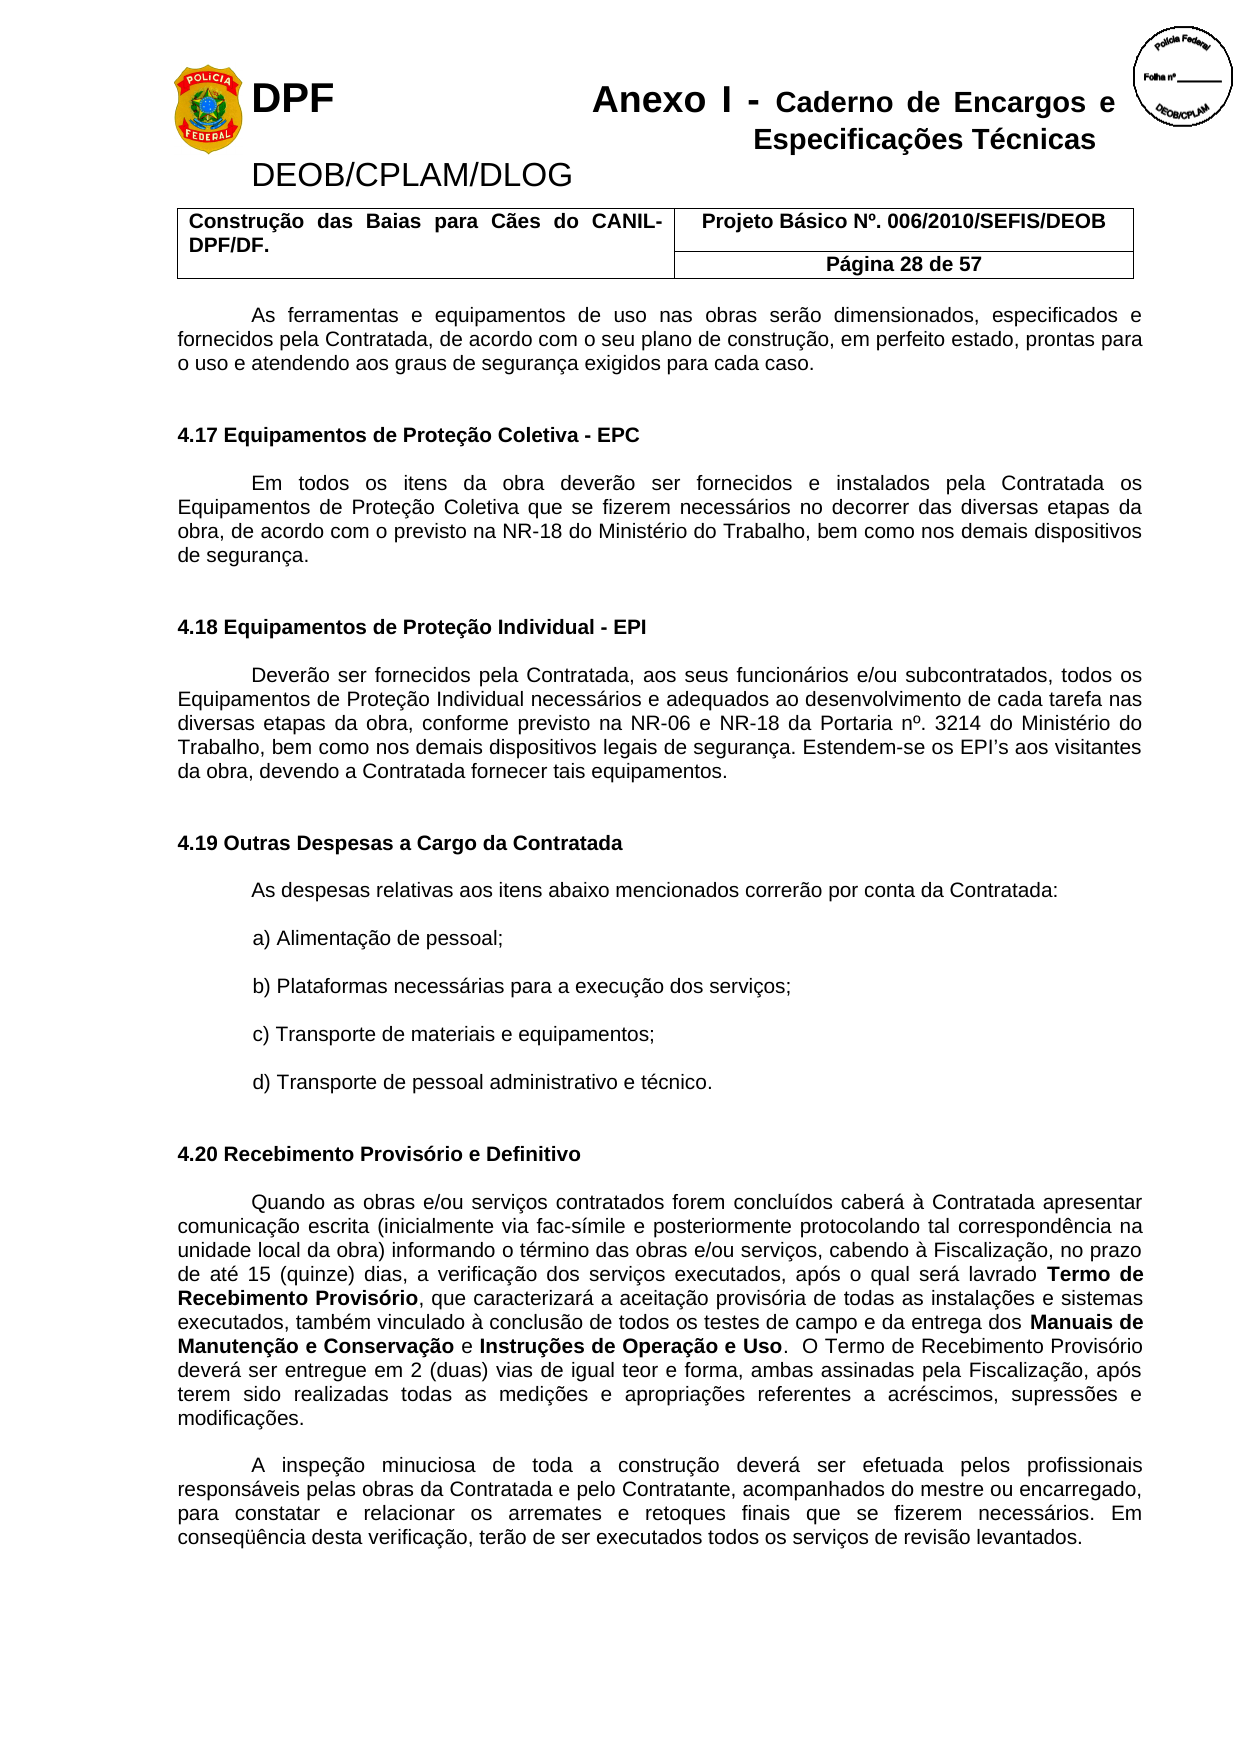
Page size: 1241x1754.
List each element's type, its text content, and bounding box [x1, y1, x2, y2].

text Em todos os itens da obra deverão ser fornecidos e instalados pela Contratada os Equipamentos de Proteção Coletiva que se fizerem necessários no decorrer das diversas etapas da obra, de acordo com o previsto na NR-18 do Ministério do Trabalho, bem como nos demais dispositivos de segurança. [177, 471, 1144, 567]
text 4.19 Outras Despesas a Cargo da Contratada [177, 830, 1144, 854]
text 4.20 Recebimento Provisório e Definitivo [177, 1142, 1144, 1166]
picture [1114, 16, 1241, 155]
text As despesas relativas aos itens abaixo mencionados correrão por conta da Contratada: [177, 878, 1144, 902]
text 4.18 Equipamentos de Proteção Individual - EPI [177, 615, 1144, 639]
text As ferramentas e equipamentos de uso nas obras serão dimensionados, especificados e fornecidos pela Contratada, de acordo com o seu plano de construção, em perfeito estado, prontas para o uso e atendendo aos graus de segurança exigidos para cada caso. [177, 303, 1144, 375]
text d) Transporte de pessoal administrativo e técnico. [177, 1070, 1144, 1094]
text a) Alimentação de pessoal; [177, 926, 1144, 950]
text A inspeção minuciosa de toda a construção deverá ser efetuada pelos profissionais responsáveis pelas obras da Contratada e pelo Contratante, acompanhados do mestre ou encarregado, para constatar e relacionar os arremates e retoques finais que se fizerem necessários. Em conseqüência desta verificação, terão de ser executados todos os serviços de revisão levantados. [177, 1453, 1144, 1549]
text Deverão ser fornecidos pela Contratada, aos seus funcionários e/ou subcontratados, todos os Equipamentos de Proteção Individual necessários e adequados ao desenvolvimento de cada tarefa nas diversas etapas da obra, conforme previsto na NR-06 e NR-18 da Portaria nº. 3214 do Ministério do Trabalho, bem como nos demais dispositivos legais de segurança. Estendem-se os EPI’s aos visitantes da obra, devendo a Contratada fornecer tais equipamentos. [177, 663, 1144, 782]
text 4.17 Equipamentos de Proteção Coletiva - EPC [177, 423, 1144, 447]
text c) Transporte de materiais e equipamentos; [177, 1022, 1144, 1046]
text Quando as obras e/ou serviços contratados forem concluídos caberá à Contratada apresentar comunicação escrita (inicialmente via fac-símile e posteriormente protocolando tal correspondência na unidade local da obra) informando o término das obras e/ou serviços, cabendo à Fiscalização, no prazo de até 15 (quinze) dias, a verificação dos serviços executados, após o qual será lavrado Termo de Recebimento Provisório, que caracterizará a aceitação provisória de todas as instalações e sistemas executados, também vinculado à conclusão de todos os testes de campo e da entrega dos Manuais de Manutenção e Conservação e Instruções de Operação e Uso. O Termo de Recebimento Provisório deverá ser entregue em 2 (duas) vias de igual teor e forma, ambas assinadas pela Fiscalização, após terem sido realizadas todas as medições e apropriações referentes a acréscimos, supressões e modificações. [177, 1190, 1144, 1429]
text b) Plataformas necessárias para a execução dos serviços; [177, 974, 1144, 998]
